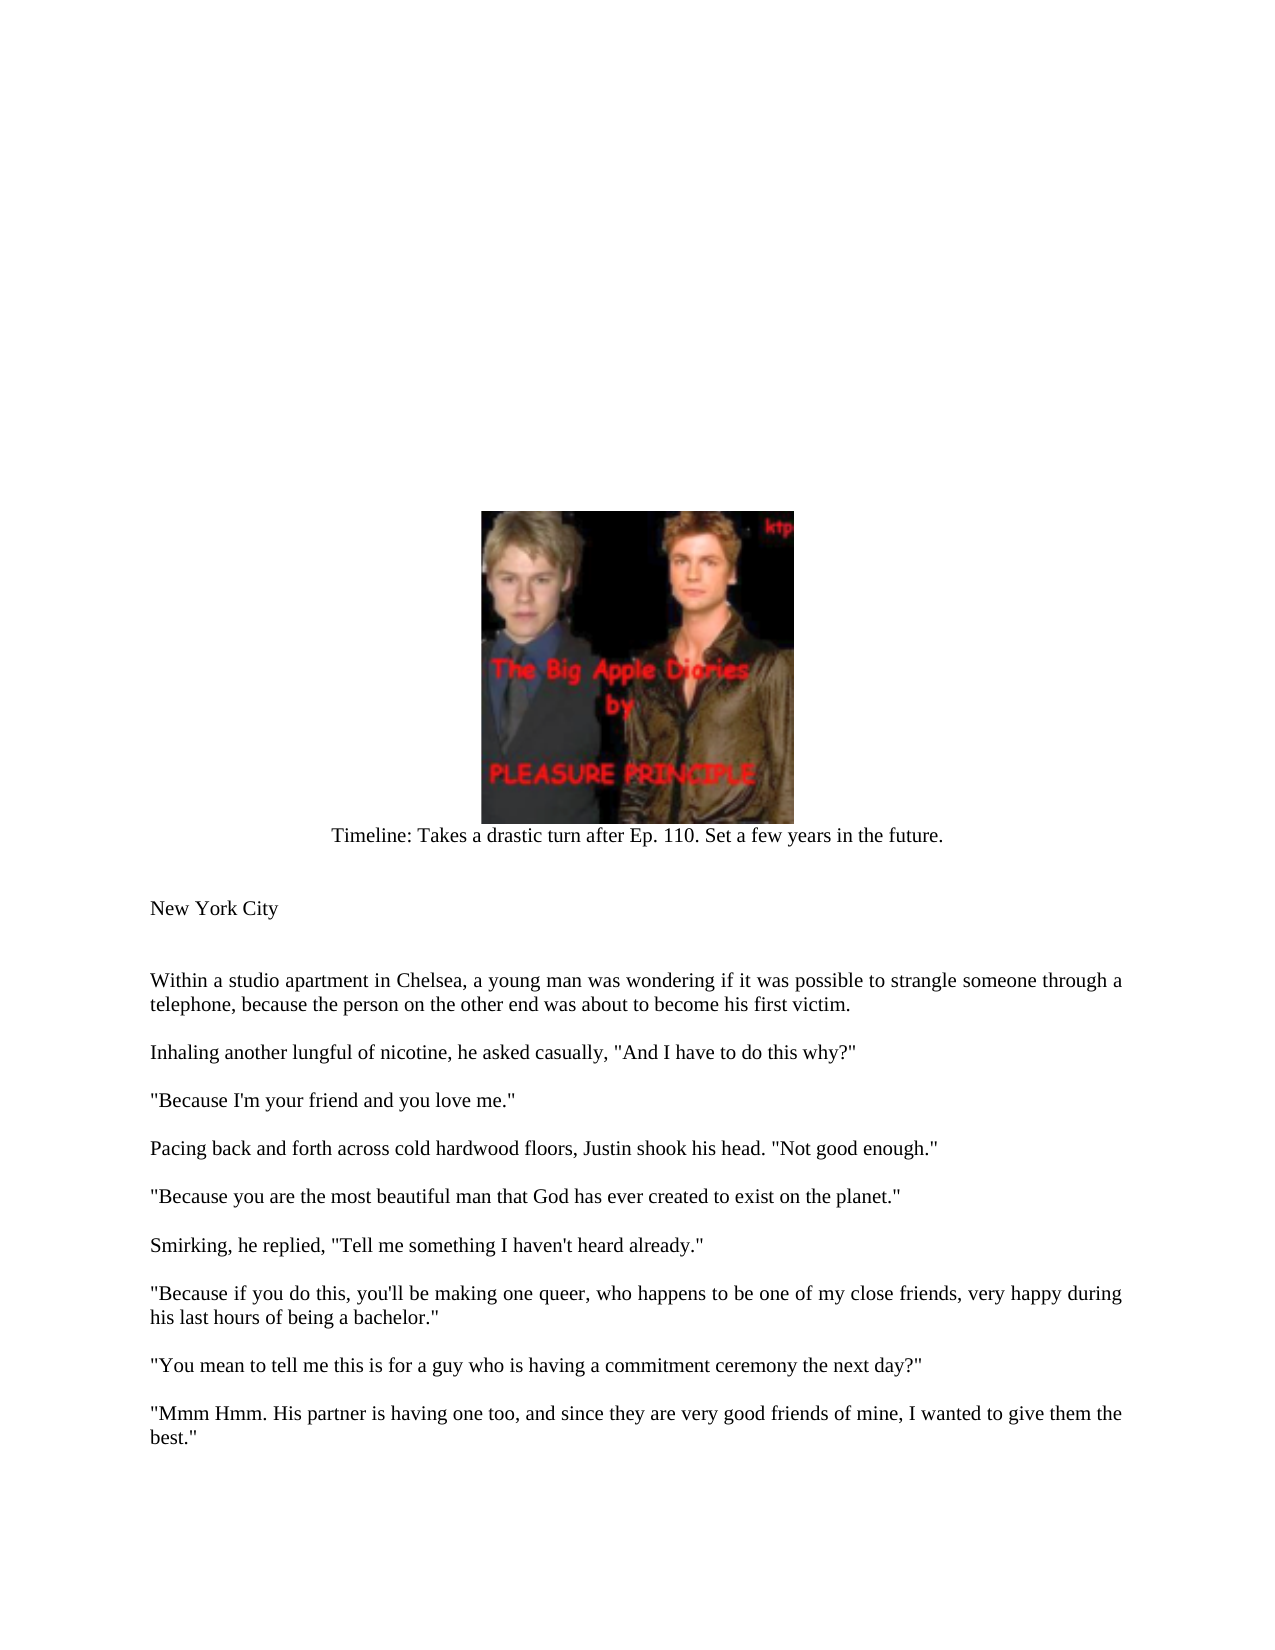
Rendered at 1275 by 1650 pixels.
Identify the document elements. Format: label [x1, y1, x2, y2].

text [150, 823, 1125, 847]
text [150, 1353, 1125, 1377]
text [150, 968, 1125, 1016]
picture [481, 511, 794, 824]
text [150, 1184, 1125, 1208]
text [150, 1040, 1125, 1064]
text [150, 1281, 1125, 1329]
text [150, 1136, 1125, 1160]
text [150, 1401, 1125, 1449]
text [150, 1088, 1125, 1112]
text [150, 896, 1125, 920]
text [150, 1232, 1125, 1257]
